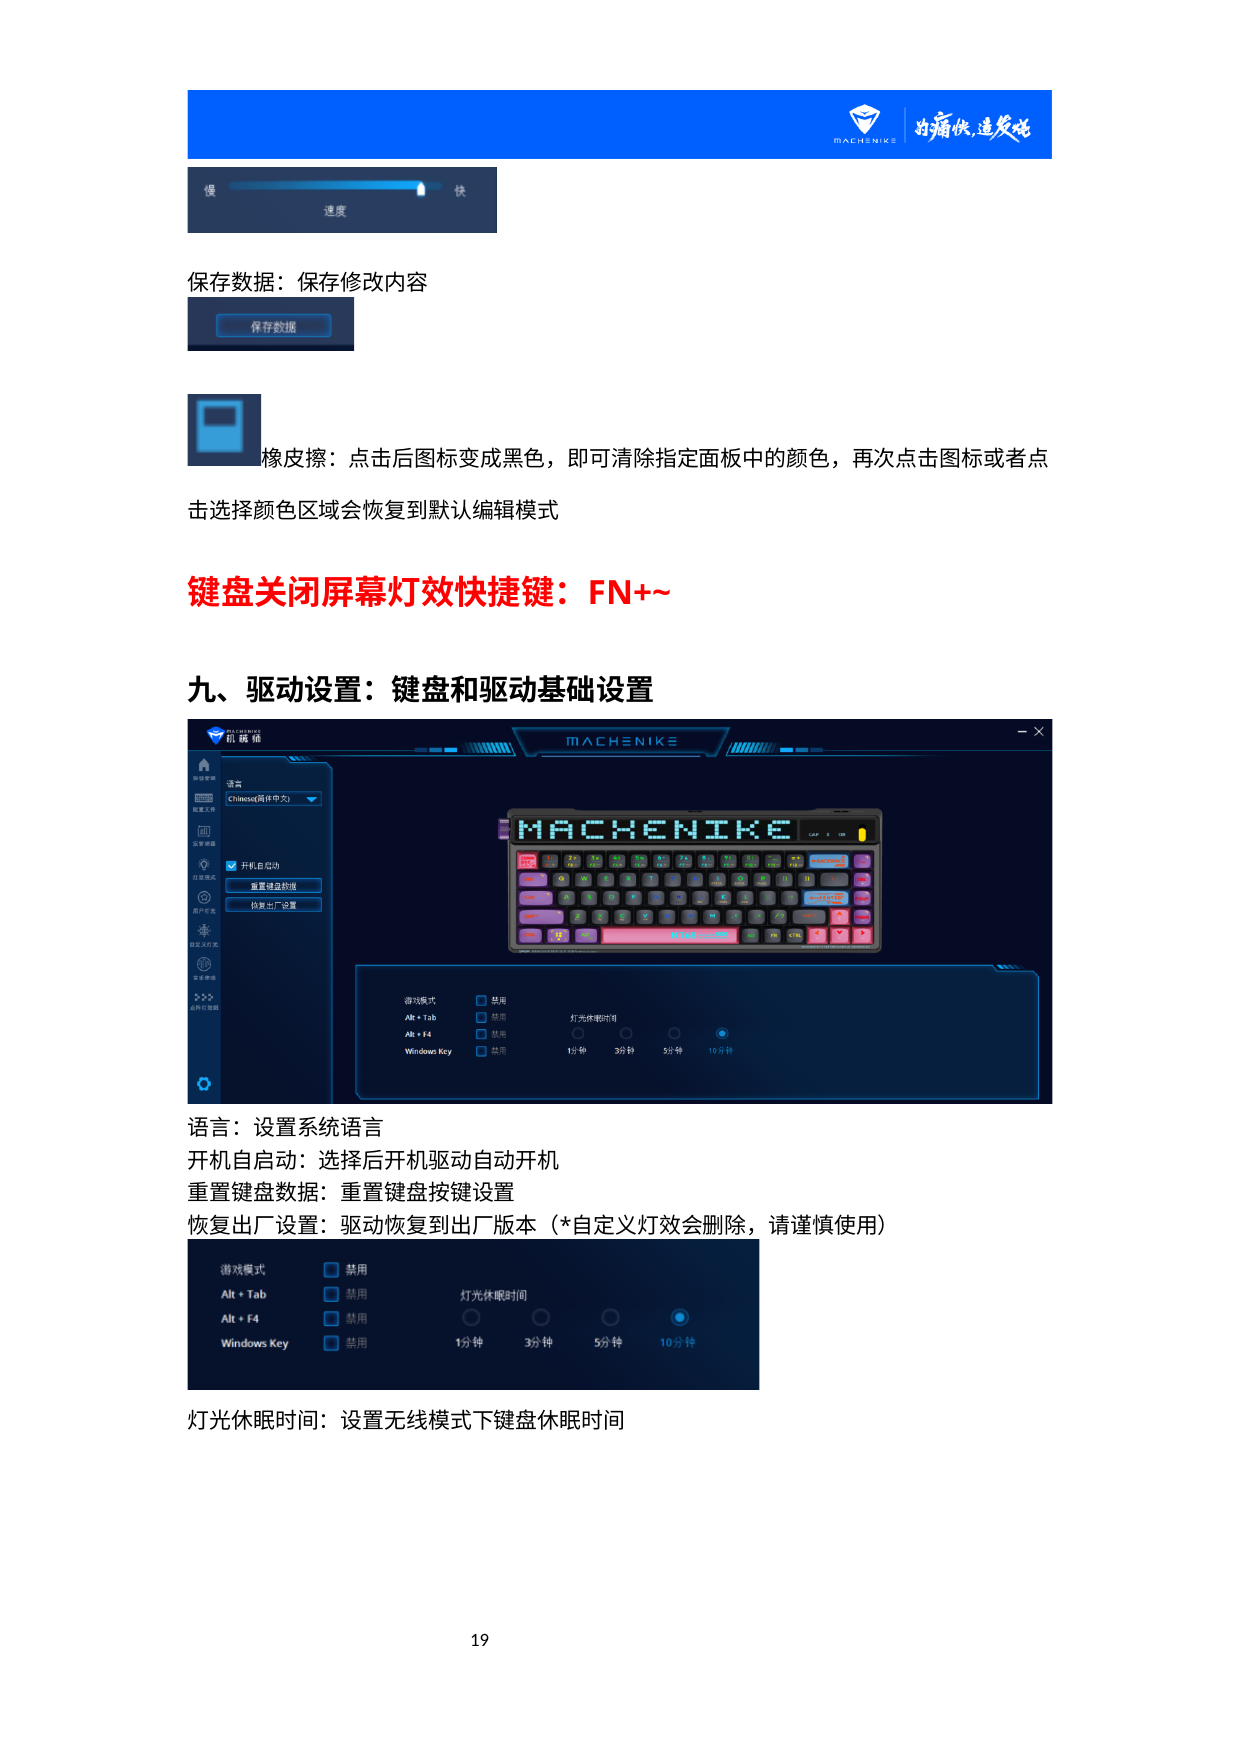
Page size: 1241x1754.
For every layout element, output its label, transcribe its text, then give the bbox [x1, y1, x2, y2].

picture [187, 90, 1052, 159]
picture [187, 719, 1053, 1104]
list 保存数据：保存修改内容 [187, 265, 1053, 297]
picture [187, 1239, 760, 1390]
list 橡皮擦：点击后图标变成黑色，即可清除指定面板中的颜色，再次点击图标或者点击选择颜色区域会恢复到默认编辑模式 [187, 395, 1053, 525]
list 灯光休眠时间：设置无线模式下键盘休眠时间 [187, 1402, 1053, 1435]
picture [187, 167, 497, 233]
list 开机自启动：选择后开机驱动自动开机 [187, 1142, 1053, 1175]
list 恢复出厂设置：驱动恢复到出厂版本（*自定义灯效会删除，请谨慎使用） [187, 1207, 1053, 1240]
picture [187, 394, 262, 466]
list 键盘关闭屏幕灯效快捷键：FN+~ [187, 557, 1053, 622]
list 重置键盘数据：重置键盘按键设置 [187, 1175, 1053, 1207]
list 语言：设置系统语言 [187, 1110, 1053, 1142]
picture [187, 297, 355, 351]
list 驱动设置：键盘和驱动基础设置 [187, 655, 1053, 719]
